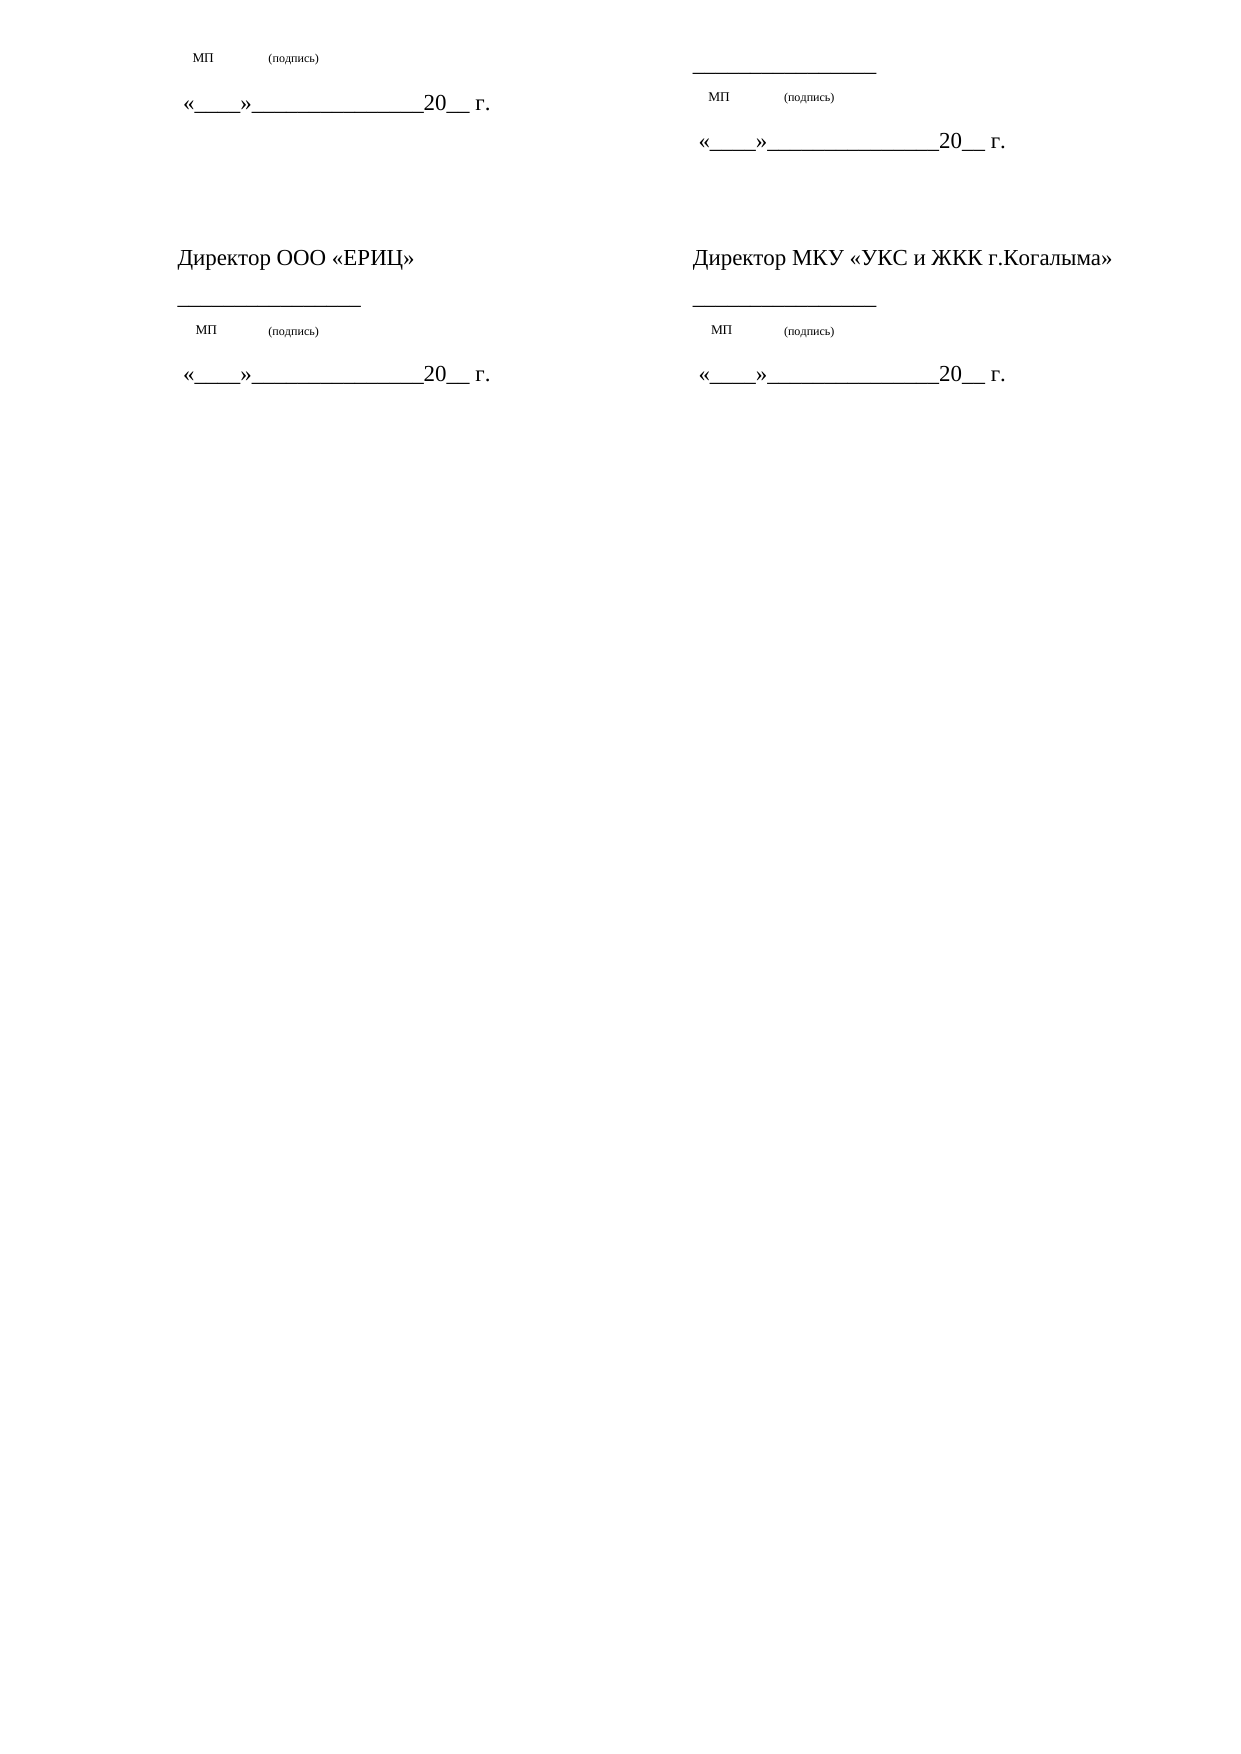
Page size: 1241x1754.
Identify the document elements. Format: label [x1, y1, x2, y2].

table_header [681, 37, 1197, 493]
table_header [166, 37, 681, 493]
